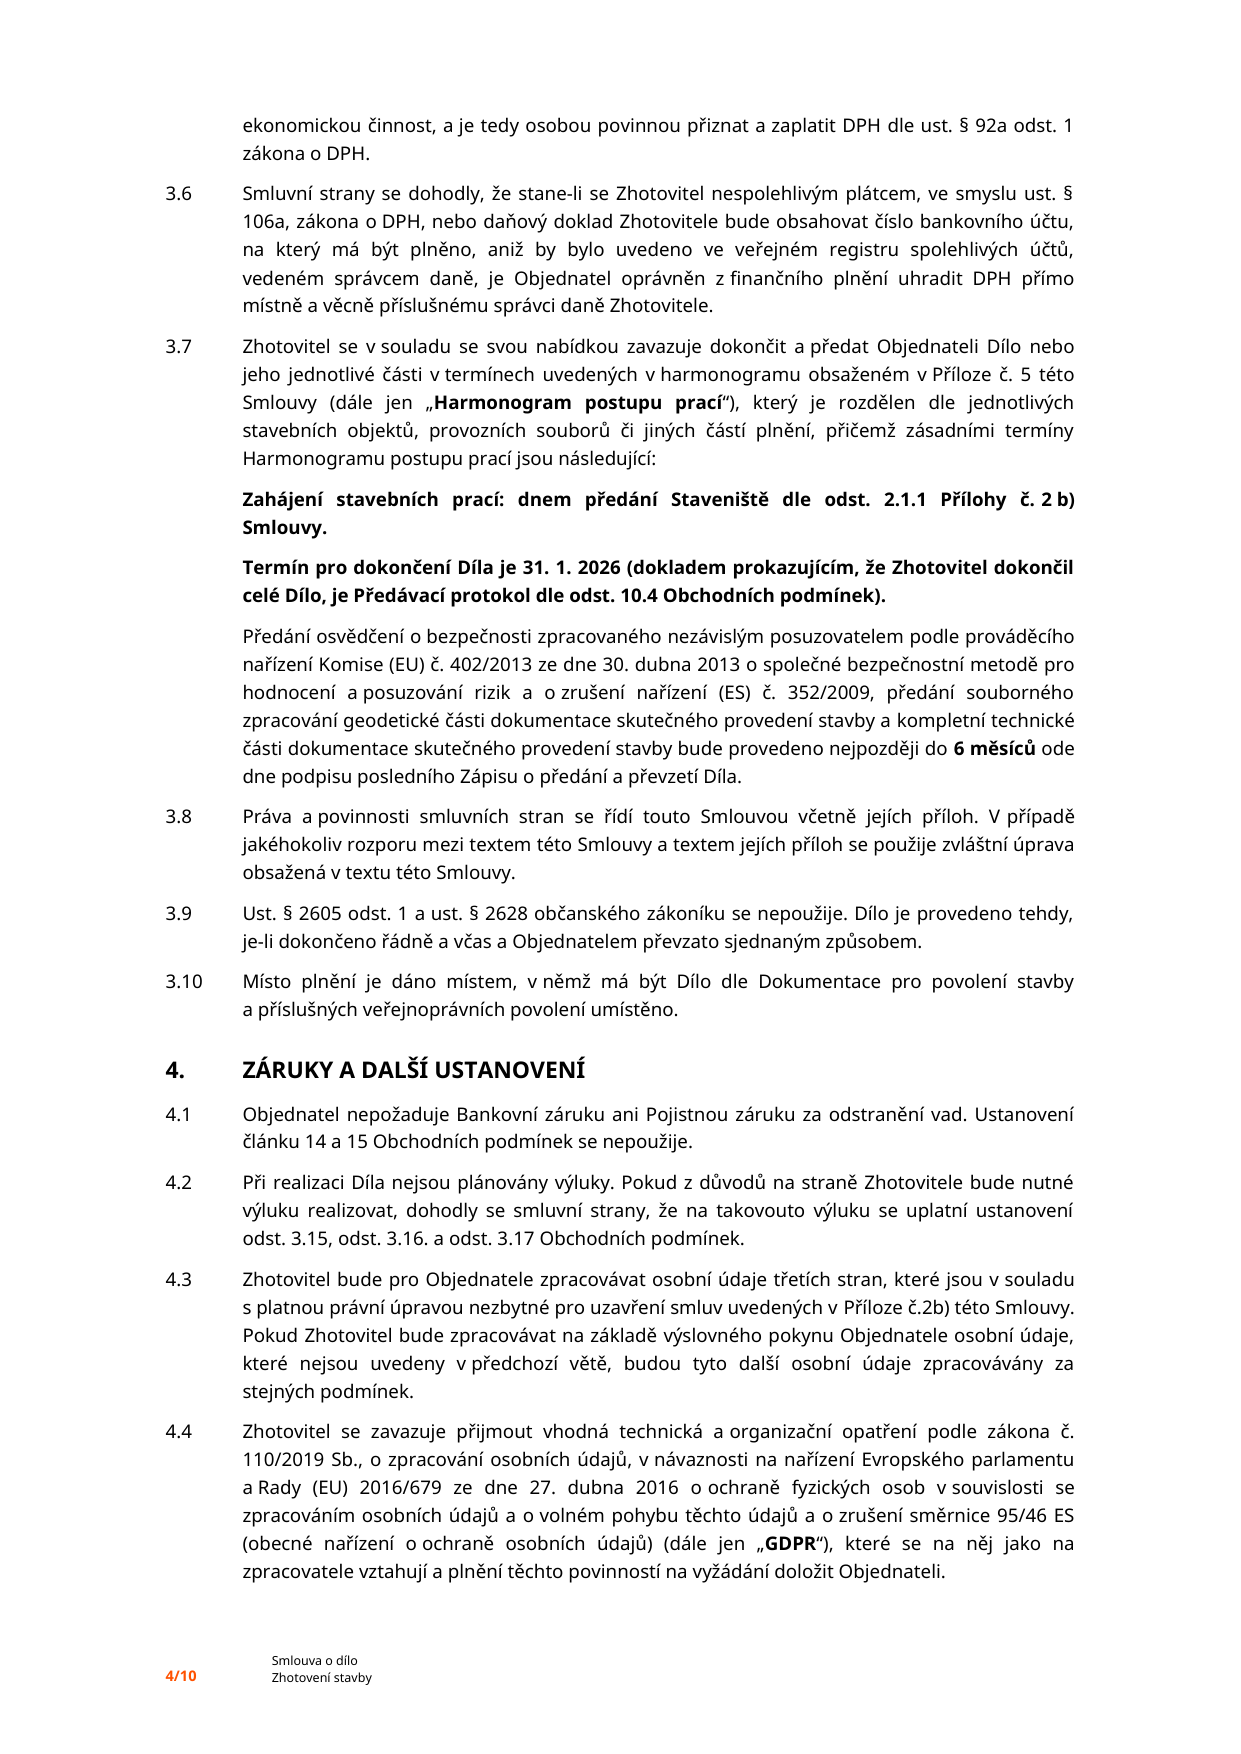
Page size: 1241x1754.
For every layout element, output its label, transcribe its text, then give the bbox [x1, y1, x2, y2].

text Termín pro dokončení Díla je 31. 1. 2026 (dokladem prokazujícím, že Zhotovitel dokončil celé Dílo, je Předávací protokol dle odst. 10.4 Obchodních podmínek). [242, 554, 1075, 608]
text ZÁRUKY A DALŠÍ USTANOVENÍ [165, 1054, 1075, 1085]
text Místo plnění je dáno místem, v němž má být Dílo dle Dokumentace pro povolení stavby a příslušných veřejnoprávních povolení umístěno. [165, 969, 1075, 1022]
text Zhotovitel se zavazuje přijmout vhodná technická a organizační opatření podle zákona č. 110/2019 Sb., o zpracování osobních údajů, v návaznosti na nařízení Evropského parlamentu a Rady (EU) 2016/679 ze dne 27. dubna 2016 o ochraně fyzických osob v souvislosti se zpracováním osobních údajů a o volném pohybu těchto údajů a o zrušení směrnice 95/46 ES (obecné nařízení o ochraně osobních údajů) (dále jen „GDPR“), které se na něj jako na zpracovatele vztahují a plnění těchto povinností na vyžádání doložit Objednateli. [165, 1418, 1075, 1584]
text Smluvní strany se dohodly, že stane-li se Zhotovitel nespolehlivým plátcem, ve smyslu ust. § 106a, zákona o DPH, nebo daňový doklad Zhotovitele bude obsahovat číslo bankovního účtu, na který má být plněno, aniž by bylo uvedeno ve veřejném registru spolehlivých účtů, vedeném správcem daně, je Objednatel oprávněn z finančního plnění uhradit DPH přímo místně a věcně příslušnému správci daně Zhotovitele. [165, 181, 1075, 318]
text Práva a povinnosti smluvních stran se řídí touto Smlouvou včetně jejích příloh. V případě jakéhokoliv rozporu mezi textem této Smlouvy a textem jejích příloh se použije zvláštní úprava obsažená v textu této Smlouvy. [165, 804, 1075, 885]
text Ust. § 2605 odst. 1 a ust. § 2628 občanského zákoníku se nepoužije. Dílo je provedeno tehdy, je-li dokončeno řádně a včas a Objednatelem převzato sjednaným způsobem. [165, 900, 1075, 954]
text Zhotovitel bude pro Objednatele zpracovávat osobní údaje třetích stran, které jsou v souladu s platnou právní úpravou nezbytné pro uzavření smluv uvedených v Příloze č.2b) této Smlouvy. Pokud Zhotovitel bude zpracovávat na základě výslovného pokynu Objednatele osobní údaje, které nejsou uvedeny v předchozí větě, budou tyto další osobní údaje zpracovávány za stejných podmínek. [165, 1266, 1075, 1403]
text Zahájení stavebních prací: dnem předání Staveniště dle odst. 2.1.1 Přílohy č. 2 b) Smlouvy. [242, 486, 1075, 539]
text Objednatel nepožaduje Bankovní záruku ani Pojistnou záruku za odstranění vad. Ustanovení článku 14 a 15 Obchodních podmínek se nepoužije. [165, 1101, 1075, 1154]
text Zhotovitel se v souladu se svou nabídkou zavazuje dokončit a předat Objednateli Dílo nebo jeho jednotlivé části v termínech uvedených v harmonogramu obsaženém v Příloze č. 5 této Smlouvy (dále jen „Harmonogram postupu prací“), který je rozdělen dle jednotlivých stavebních objektů, provozních souborů či jiných částí plnění, přičemž zásadními termíny Harmonogramu postupu prací jsou následující: [165, 333, 1075, 471]
text Při realizaci Díla nejsou plánovány výluky. Pokud z důvodů na straně Zhotovitele bude nutné výluku realizovat, dohodly se smluvní strany, že na takovouto výluku se uplatní ustanovení odst. 3.15, odst. 3.16. a odst. 3.17 Obchodních podmínek. [165, 1169, 1075, 1251]
text Předání osvědčení o bezpečnosti zpracovaného nezávislým posuzovatelem podle prováděcího nařízení Komise (EU) č. 402/2013 ze dne 30. dubna 2013 o společné bezpečnostní metodě pro hodnocení a posuzování rizik a o zrušení nařízení (ES) č. 352/2009, předání souborného zpracování geodetické části dokumentace skutečného provedení stavby a kompletní technické části dokumentace skutečného provedení stavby bude provedeno nejpozději do 6 měsíců ode dne podpisu posledního Zápisu o předání a převzetí Díla. [242, 623, 1075, 789]
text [165, 112, 1075, 166]
